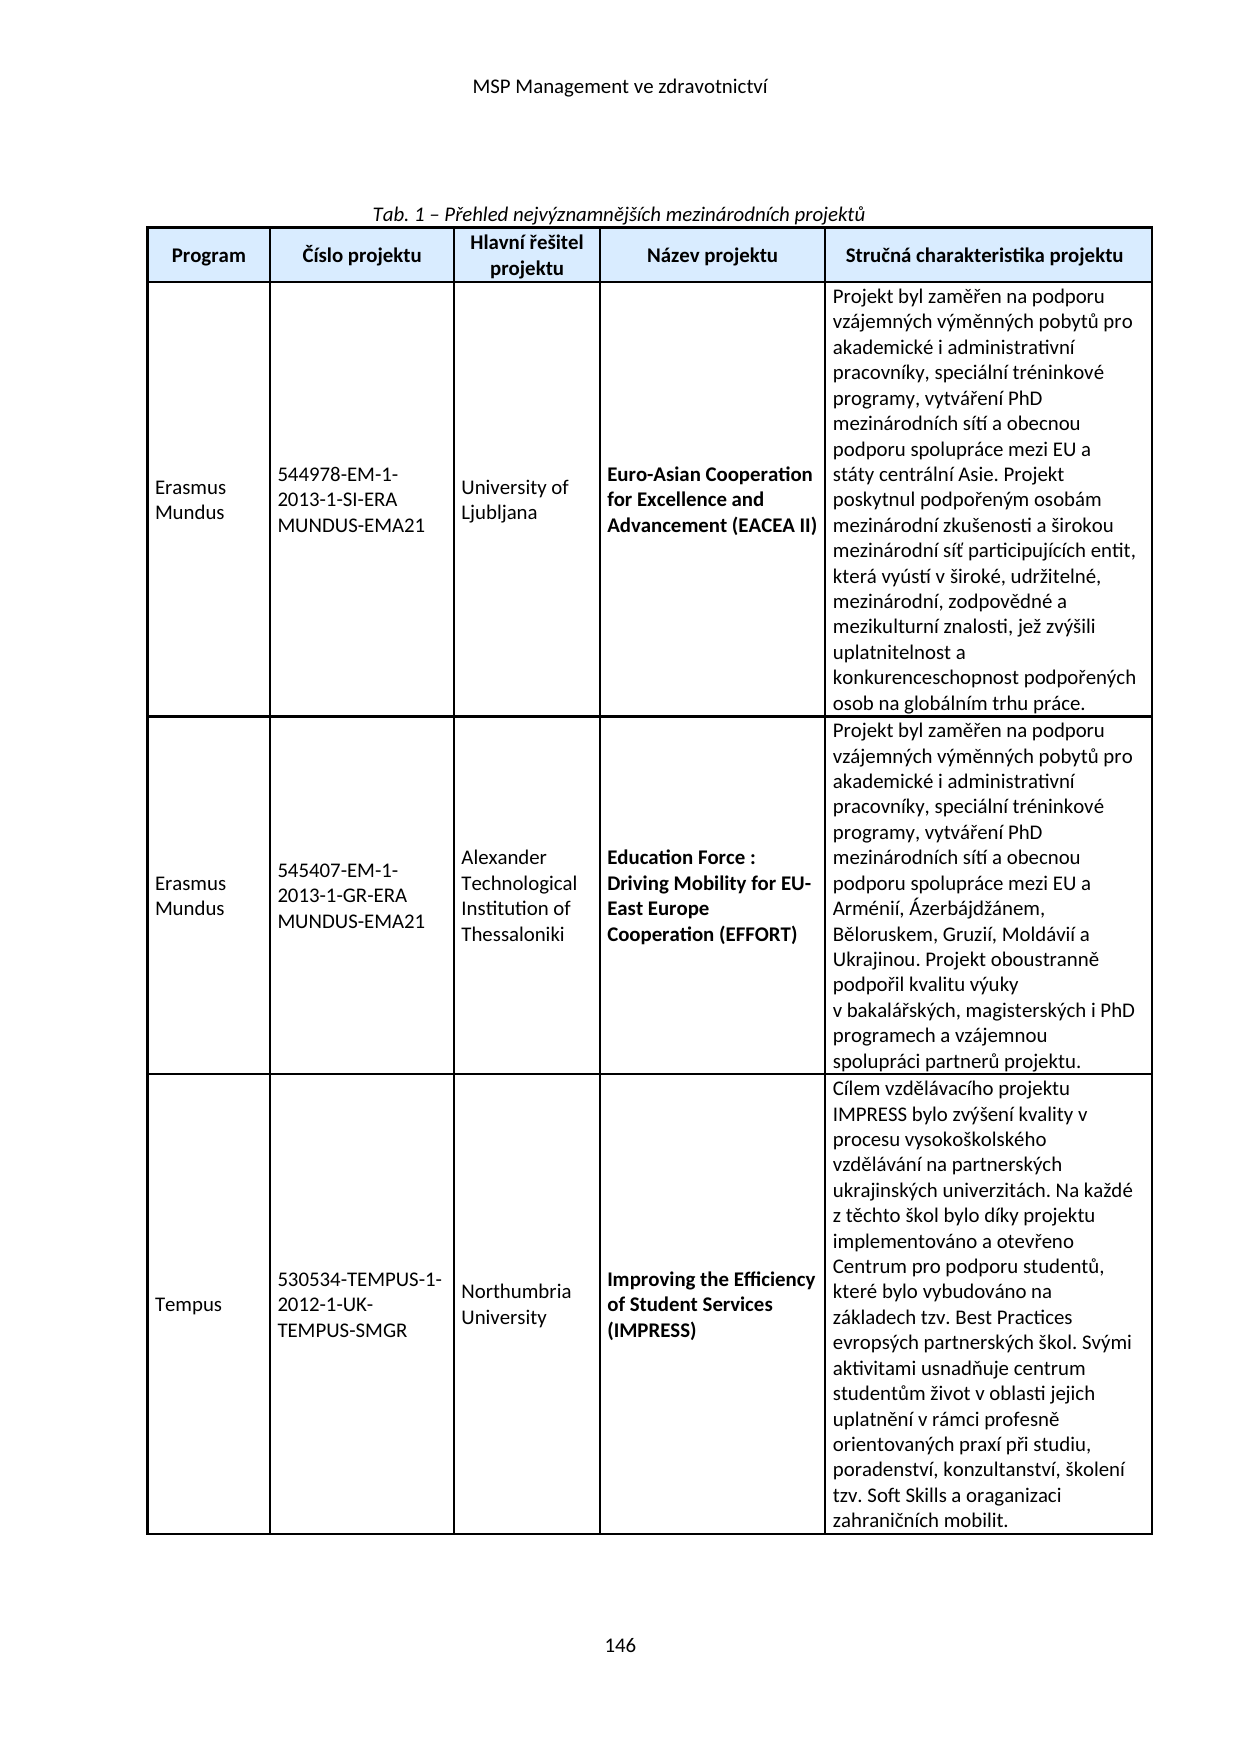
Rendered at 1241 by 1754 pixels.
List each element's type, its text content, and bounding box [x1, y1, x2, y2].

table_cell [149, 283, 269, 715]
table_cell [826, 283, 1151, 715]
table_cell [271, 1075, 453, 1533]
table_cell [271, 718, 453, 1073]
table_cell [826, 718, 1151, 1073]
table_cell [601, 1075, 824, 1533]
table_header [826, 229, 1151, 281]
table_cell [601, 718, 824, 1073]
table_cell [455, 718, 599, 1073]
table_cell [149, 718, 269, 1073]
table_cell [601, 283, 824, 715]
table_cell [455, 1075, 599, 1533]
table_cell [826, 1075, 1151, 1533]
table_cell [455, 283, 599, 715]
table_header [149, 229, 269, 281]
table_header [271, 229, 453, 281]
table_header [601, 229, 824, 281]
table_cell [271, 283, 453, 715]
text Tab. 1 – Přehled nejvýznamnějších mezinárodních projektů [148, 201, 1093, 226]
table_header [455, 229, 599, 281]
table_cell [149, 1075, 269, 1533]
